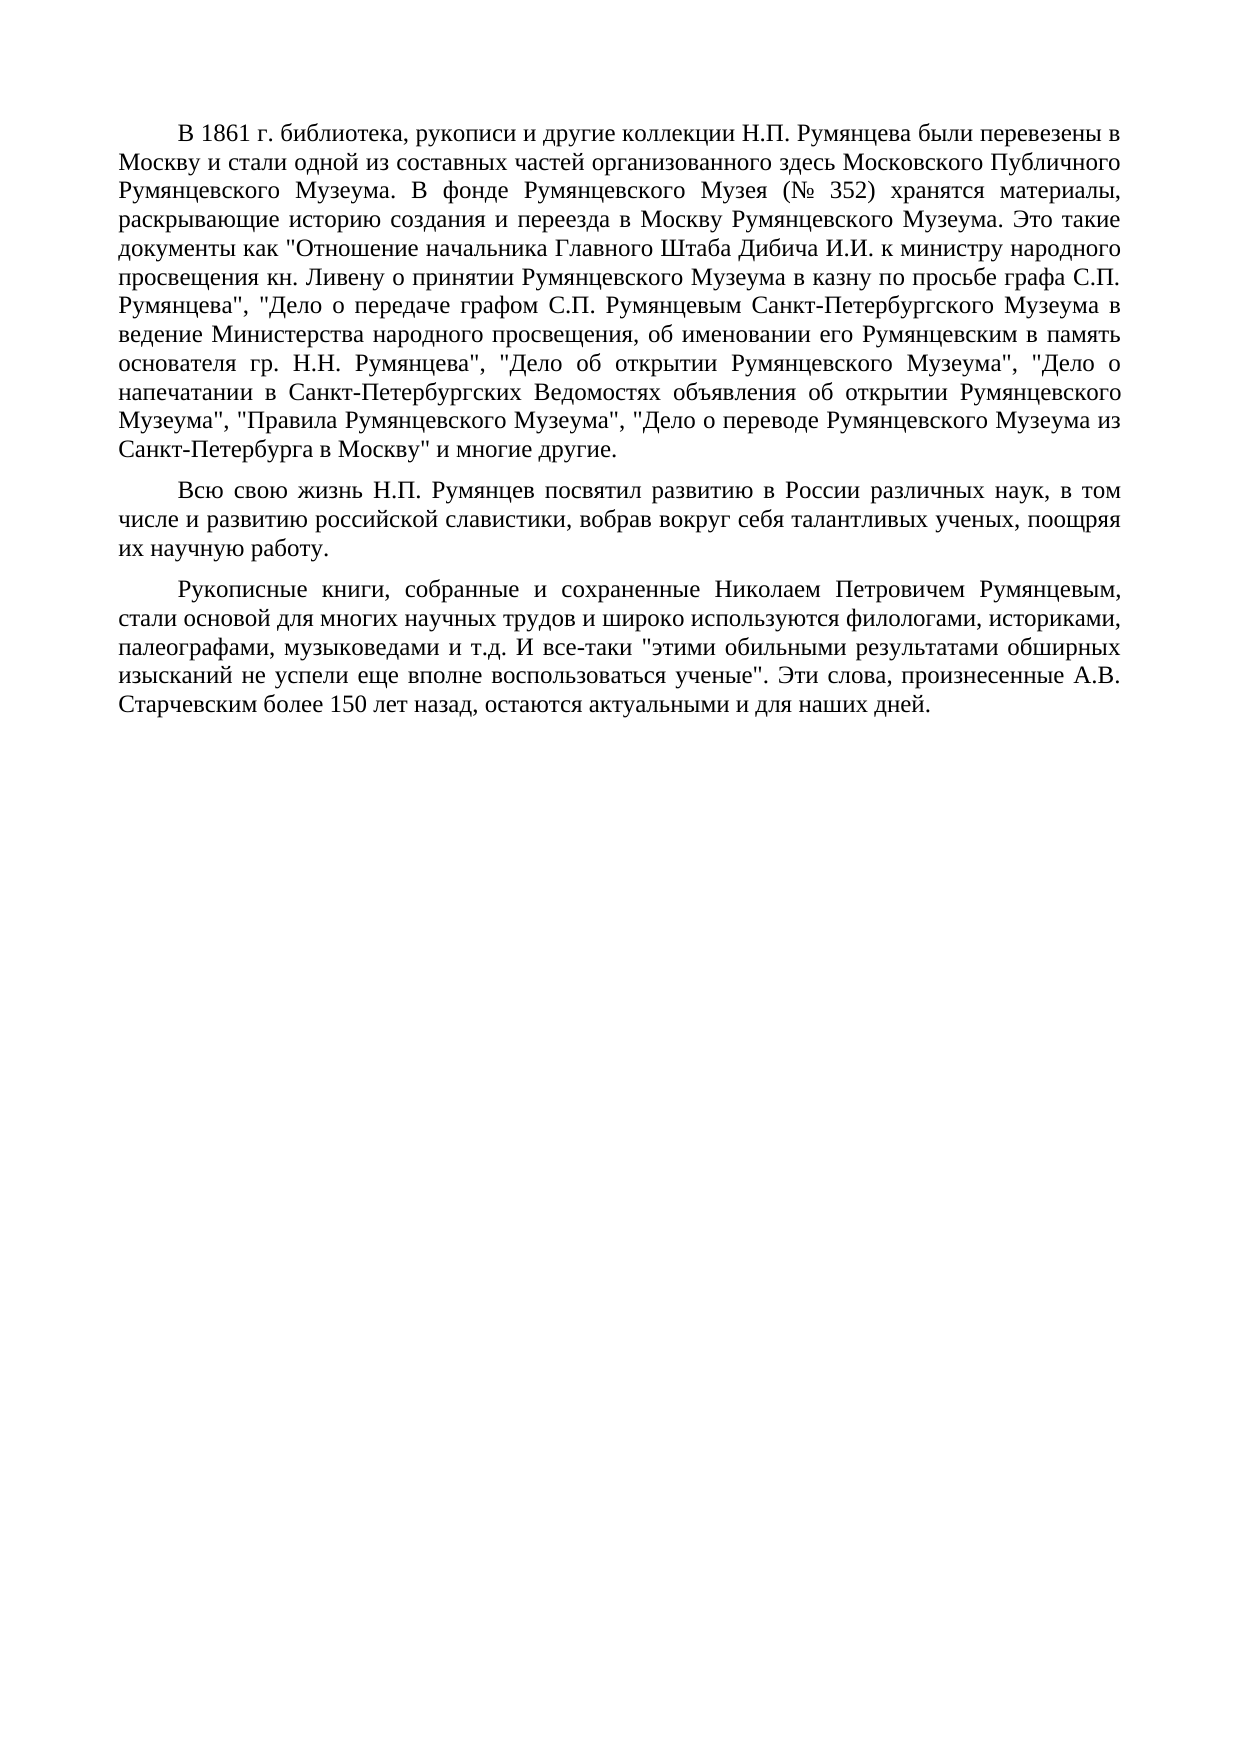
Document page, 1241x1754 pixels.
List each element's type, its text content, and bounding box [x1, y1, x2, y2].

text Всю свою жизнь Н.П. Румянцев посвятил развитию в России различных наук, в том числе и развитию российской славистики, вобрав вокруг себя талантливых ученых, поощряя их научную работу. [118, 476, 1122, 562]
text В 1861 г. библиотека, рукописи и другие коллекции Н.П. Румянцева были перевезены в Москву и стали одной из составных частей организованного здесь Московского Публичного Румянцевского Музеума. В фонде Румянцевского Музея (№ 352) хранятся материалы, раскрывающие историю создания и переезда в Москву Румянцевского Музеума. Это такие документы как "Отношение начальника Главного Штаба Дибича И.И. к министру народного просвещения кн. Ливену о принятии Румянцевского Музеума в казну по просьбе графа С.П. Румянцева", "Дело о передаче графом С.П. Румянцевым Санкт-Петербургского Музеума в ведение Министерства народного просвещения, об именовании его Румянцевским в память основателя гр. Н.Н. Румянцева", "Дело об открытии Румянцевского Музеума", "Дело о напечатании в Санкт-Петербургских Ведомостях объявления об открытии Румянцевского Музеума", "Правила Румянцевского Музеума", "Дело о переводе Румянцевского Музеума из Санкт-Петербурга в Москву" и многие другие. [118, 118, 1122, 463]
text Рукописные книги, собранные и сохраненные Николаем Петровичем Румянцевым, стали основой для многих научных трудов и широко используются филологами, историками, палеографами, музыковедами и т.д. И все-таки "этими обильными результатами обширных изысканий не успели еще вполне воспользоваться ученые". Эти слова, произнесенные А.В. Старчевским более 150 лет назад, остаются актуальными и для наших дней. [118, 574, 1122, 718]
